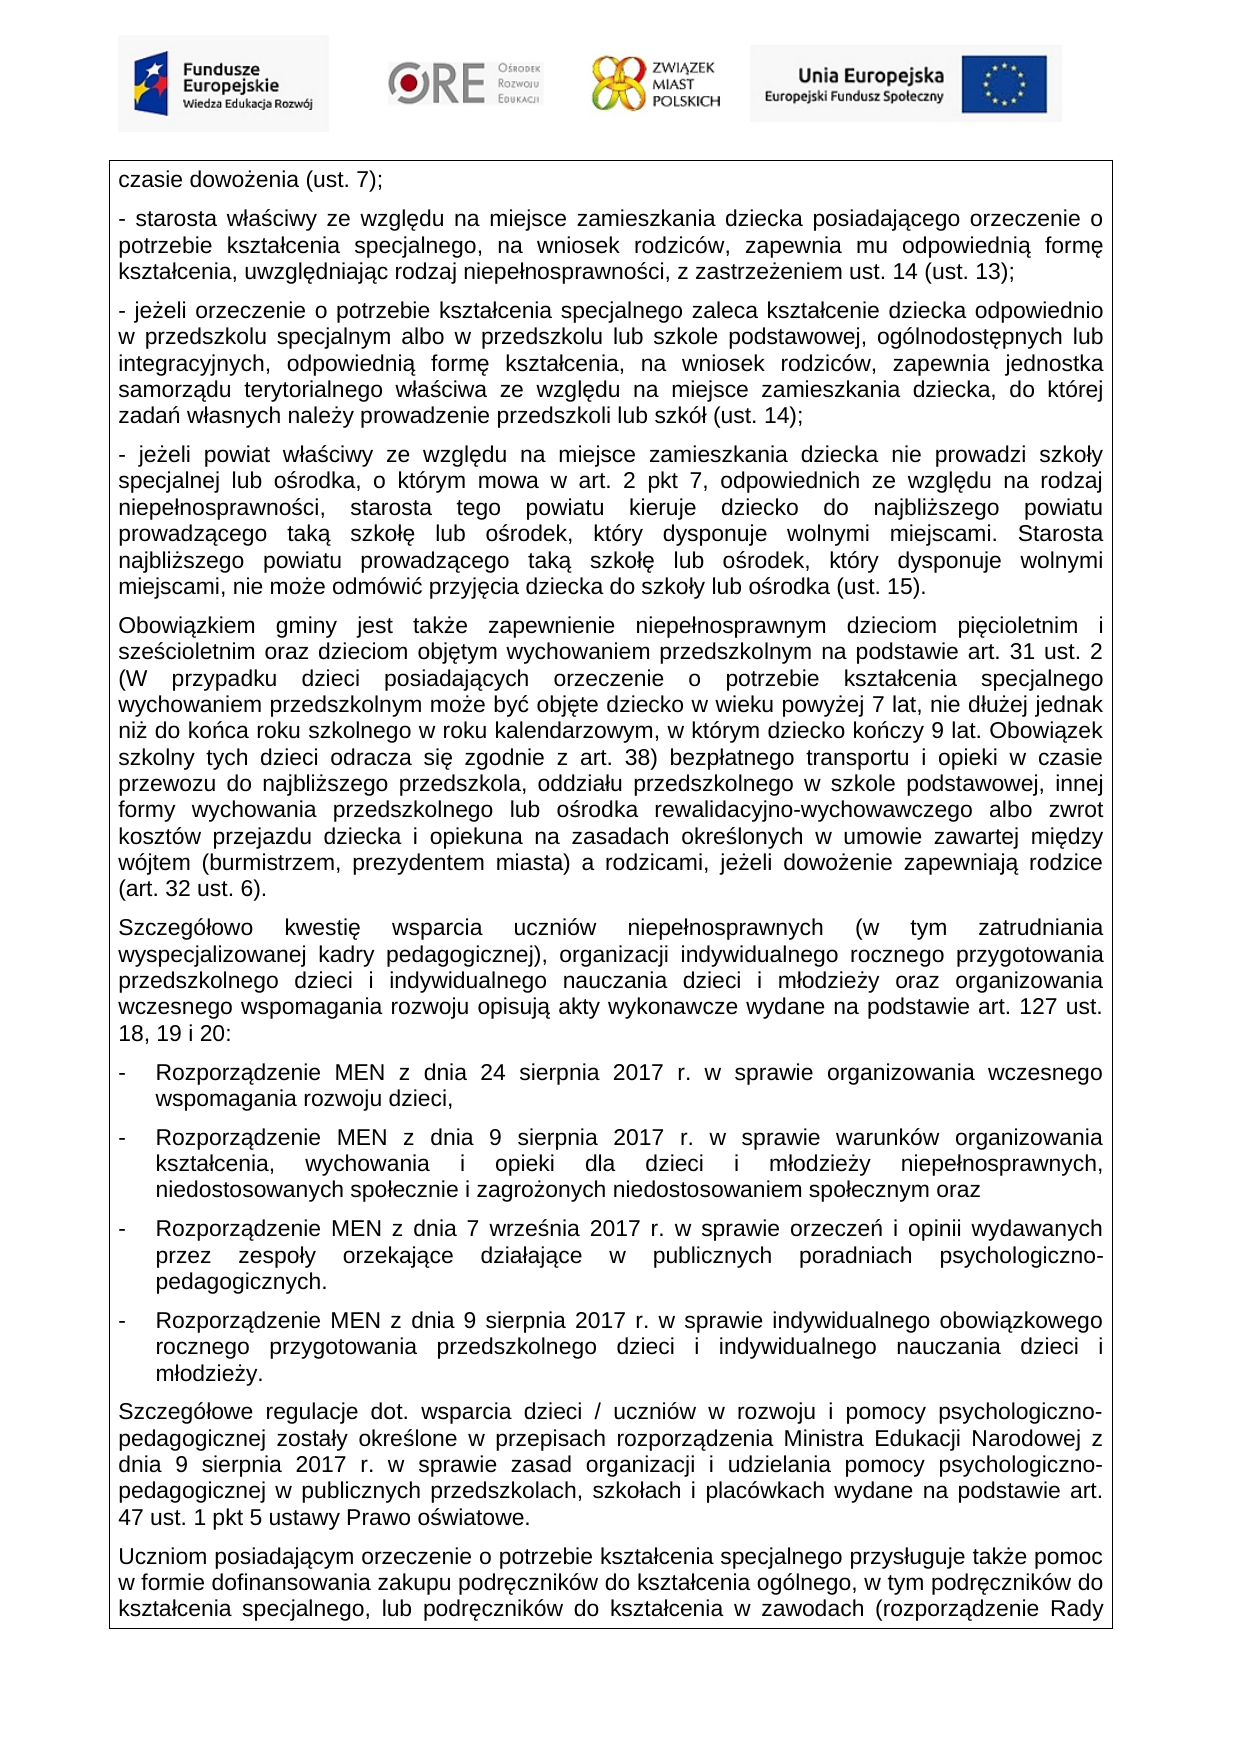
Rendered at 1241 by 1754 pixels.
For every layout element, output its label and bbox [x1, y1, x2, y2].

table_cell [110, 161, 1112, 1628]
picture [118, 35, 1064, 132]
